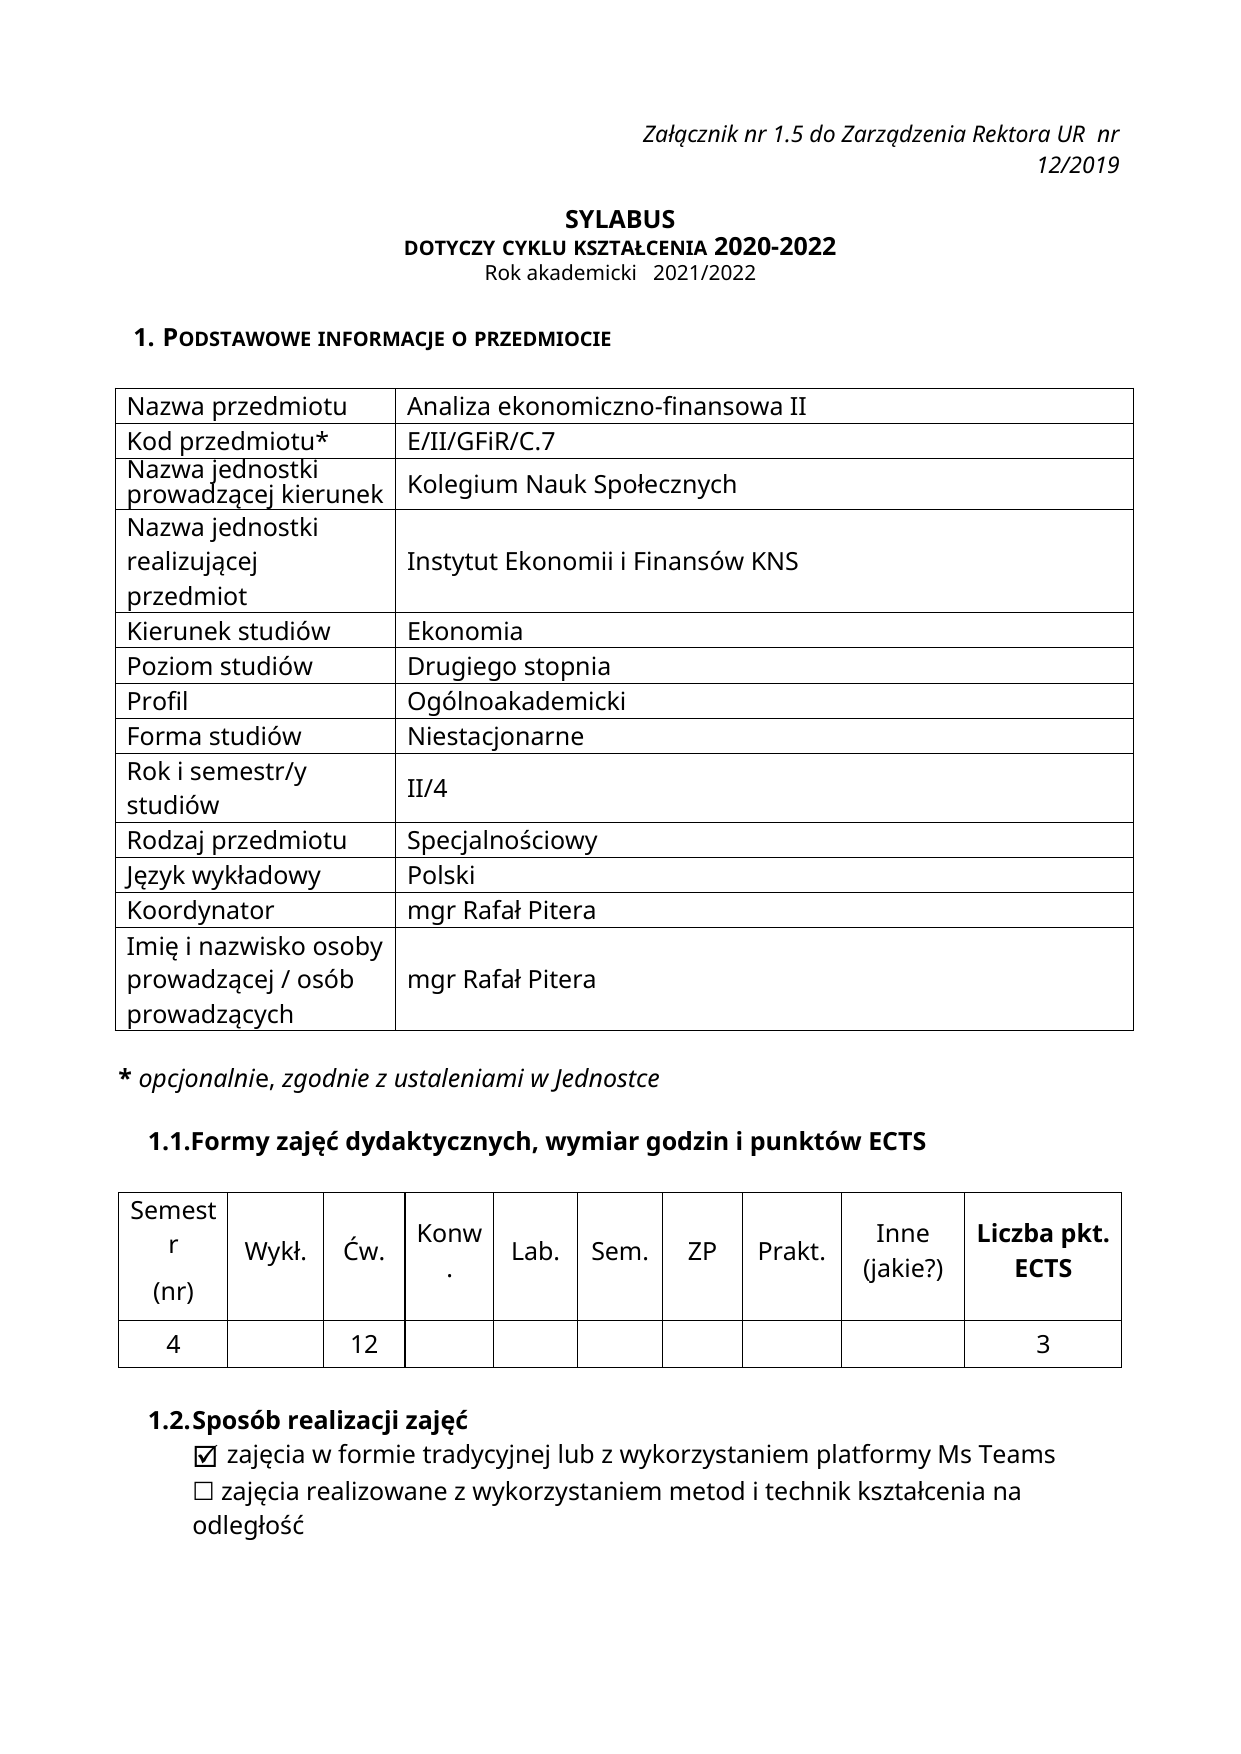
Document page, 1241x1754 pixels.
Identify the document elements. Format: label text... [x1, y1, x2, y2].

table_cell 3 [965, 1321, 1121, 1367]
table_cell 12 [324, 1321, 404, 1367]
text SYLABUS [118, 201, 1122, 236]
text Załącznik nr 1.5 do Zarządzenia Rektora UR nr 12/2019 [118, 118, 1122, 181]
table_cell Język wykładowy [116, 858, 395, 892]
text * opcjonalnie, zgodnie z ustaleniami w Jednostce [118, 1061, 1122, 1094]
table_header Sem. [578, 1193, 662, 1320]
table_header Ćw. [324, 1193, 404, 1320]
table_cell Imię i nazwisko osoby prowadzącej / osób prowadzących [116, 928, 395, 1030]
table_cell Nazwa jednostki realizującej przedmiot [116, 510, 395, 612]
text 1.1.Formy zajęć dydaktycznych, wymiar godzin i punktów ECTS [148, 1124, 1122, 1158]
table_header Inne (jakie?) [842, 1193, 964, 1320]
list Podstawowe informacje o przedmiocie [133, 319, 1122, 354]
table_cell Kierunek studiów [116, 613, 395, 647]
table_cell mgr Rafał Pitera [396, 928, 1133, 1030]
table_cell [578, 1321, 662, 1367]
table_cell [406, 1321, 493, 1367]
table_header Prakt. [743, 1193, 841, 1320]
table_cell Poziom studiów [116, 648, 395, 682]
table_cell II/4 [396, 754, 1133, 822]
table_header Konw. [406, 1193, 493, 1320]
table_cell Profil [116, 684, 395, 717]
table_header Nazwa przedmiotu [116, 389, 395, 423]
table_cell mgr Rafał Pitera [396, 893, 1133, 927]
table_header Liczba pkt. ECTS [965, 1193, 1121, 1320]
table_cell Polski [396, 858, 1133, 892]
text zajęcia w formie tradycyjnej lub z wykorzystaniem platformy Ms Teams [192, 1436, 1122, 1473]
table_cell Ogólnoakademicki [396, 684, 1133, 717]
table_cell E/II/GFiR/C.7 [396, 424, 1133, 458]
table_cell [663, 1321, 742, 1367]
table_cell Kod przedmiotu* [116, 424, 395, 458]
text Rok akademicki 2021/2022 [118, 261, 1122, 286]
table_header Lab. [494, 1193, 577, 1320]
table_cell 4 [119, 1321, 227, 1367]
text 1.2. Sposób realizacji zajęć [148, 1402, 1122, 1436]
table_cell [228, 1321, 323, 1367]
text dotyczy cyklu kształcenia 2020-2022 [118, 236, 1122, 261]
table_cell Koordynator [116, 893, 395, 927]
table_cell [842, 1321, 964, 1367]
table_cell [743, 1321, 841, 1367]
table_header ZP [663, 1193, 742, 1320]
table_cell Ekonomia [396, 613, 1133, 647]
table_cell Nazwa jednostki prowadzącej kierunek [116, 459, 395, 509]
table_cell Niestacjonarne [396, 719, 1133, 753]
table_cell Forma studiów [116, 719, 395, 753]
table_cell Instytut Ekonomii i Finansów KNS [396, 510, 1133, 612]
table_cell Kolegium Nauk Społecznych [396, 459, 1133, 509]
text ☐ zajęcia realizowane z wykorzystaniem metod i technik kształcenia na odległość [192, 1473, 1122, 1541]
table_cell [494, 1321, 577, 1367]
table_header Semestr (nr) [119, 1193, 227, 1320]
table_cell Rodzaj przedmiotu [116, 823, 395, 857]
table_header Wykł. [228, 1193, 323, 1320]
table_cell Rok i semestr/y studiów [116, 754, 395, 822]
table_cell Drugiego stopnia [396, 648, 1133, 682]
table_cell Specjalnościowy [396, 823, 1133, 857]
table_header Analiza ekonomiczno-finansowa II [396, 389, 1133, 423]
